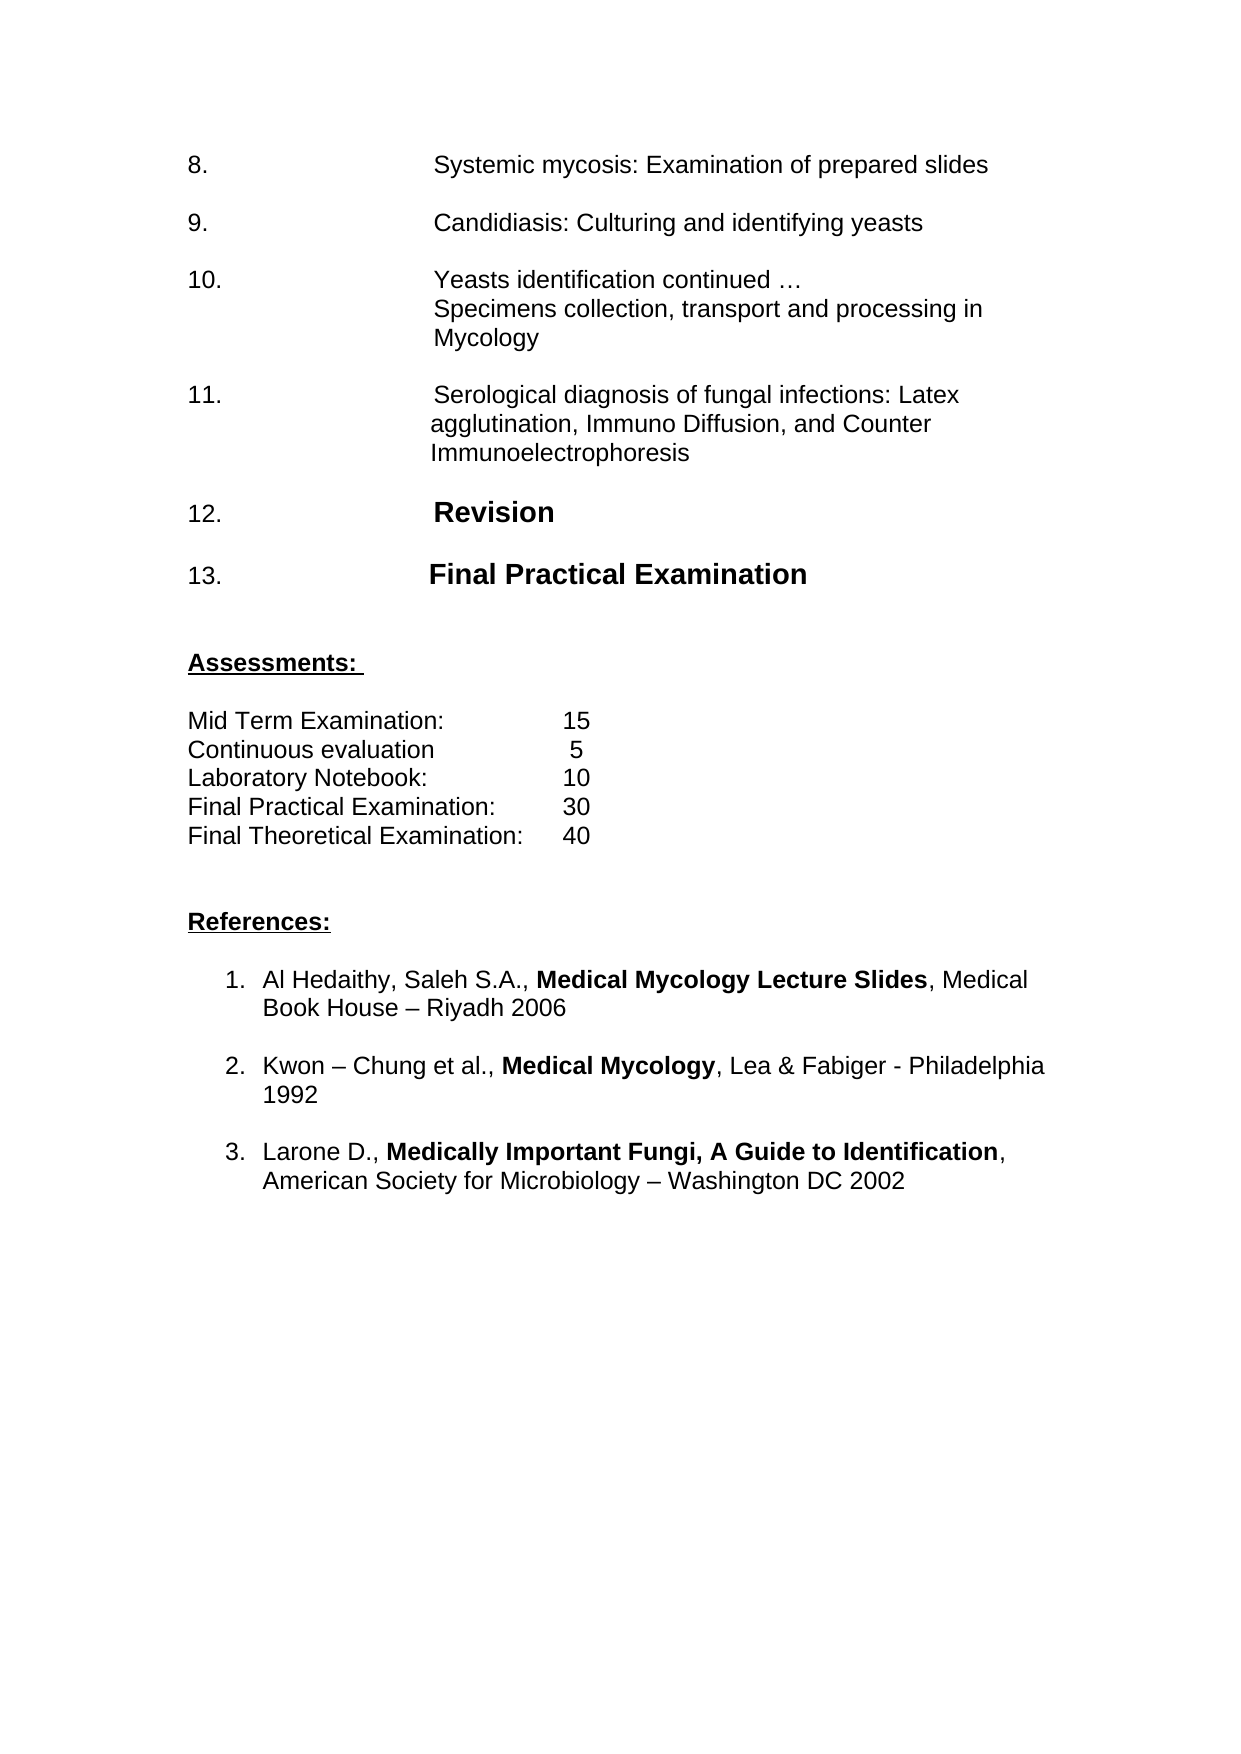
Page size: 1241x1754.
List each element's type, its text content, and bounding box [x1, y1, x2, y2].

text 11. Serological diagnosis of fungal infections: Latex [187, 380, 1053, 409]
text Immunoelectrophoresis [187, 437, 1053, 466]
text Laboratory Notebook: 10 [187, 763, 1053, 792]
list Kwon – Chung et al., Medical Mycology, Lea & Fabiger - 1992 [225, 1051, 1053, 1108]
list Al Hedaithy, Saleh S.A., Medical Mycology Lecture Slides, Medical Book House – Riyadh 2006 [225, 964, 1053, 1022]
text 10. Yeasts identification continued … [187, 265, 1053, 294]
text Final Practical Examination: 30 [187, 792, 1053, 821]
text Mid Term Examination: 15 [187, 706, 1053, 734]
text References: [187, 907, 1053, 936]
text 8. Systemic mycosis: Examination of prepared slides [187, 150, 1053, 179]
text 13. Final Practical Examination [187, 557, 1053, 591]
text agglutination, Immuno Diffusion, and Counter [187, 409, 1053, 437]
text 9. Candidiasis: Culturing and identifying yeasts [187, 207, 1053, 236]
text Final Theoretical Examination: 40 [187, 821, 1053, 849]
text Mycology [412, 322, 1053, 351]
text Specimens collection, transport and processing in [412, 294, 1053, 322]
list Larone D., Medically Important Fungi, A Guide to Identification, American Society for Microbiology – 2002 [225, 1137, 1053, 1194]
text Continuous evaluation 5 [187, 734, 1053, 763]
text 12. Revision [187, 495, 1053, 528]
text Assessments: [187, 648, 1053, 677]
